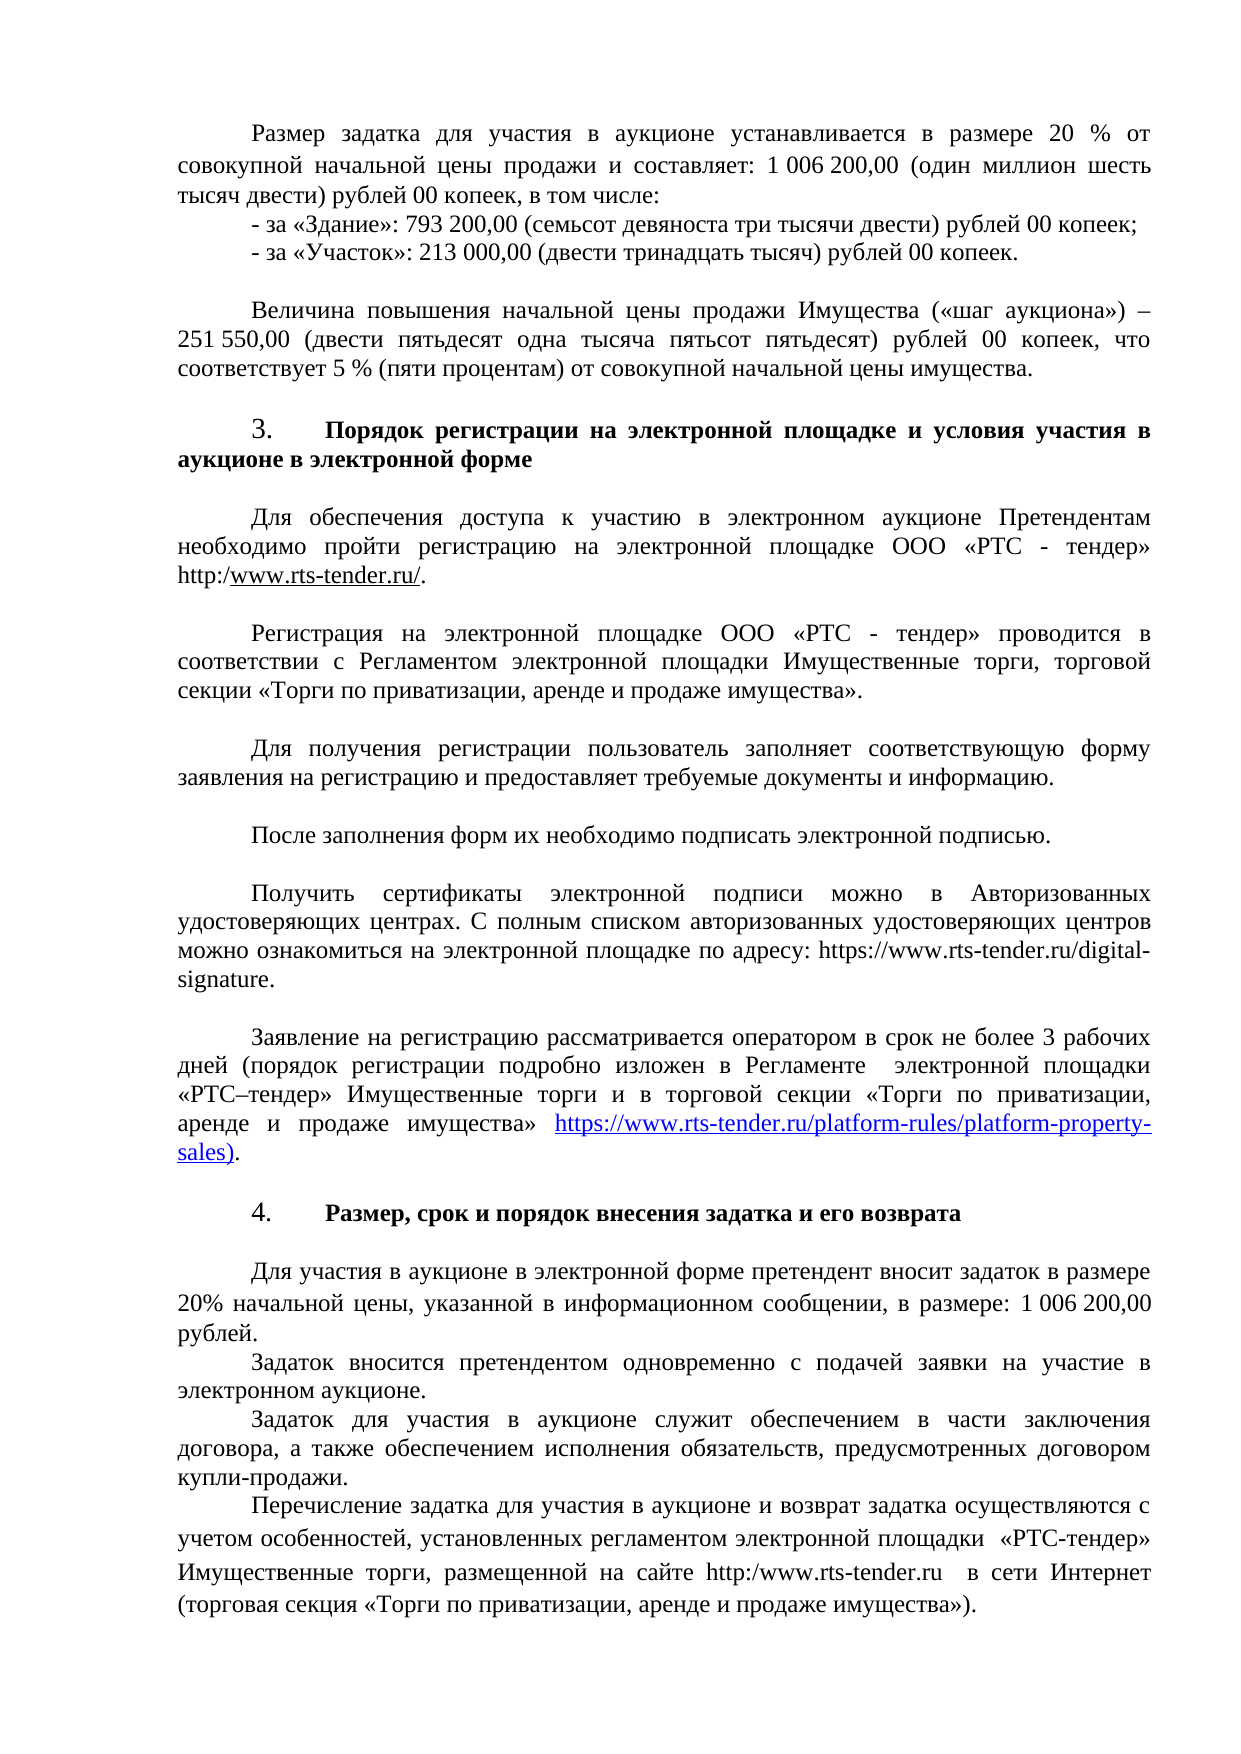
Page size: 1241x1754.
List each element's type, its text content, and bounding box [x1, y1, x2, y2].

text - за «Здание»: 793 200,00 (семьсот девяноста три тысячи двести) рублей 00 копеек; [177, 209, 1152, 237]
text Для получения регистрации пользователь заполняет соответствующую форму заявления на регистрацию и предоставляет требуемые документы и информацию. [177, 733, 1152, 791]
text - за «Участок»: 213 000,00 (двести тринадцать тысяч) рублей 00 копеек. [177, 237, 1152, 266]
text Задаток вносится претендентом одновременно с подачей заявки на участие в электронном аукционе. [177, 1347, 1152, 1404]
text Для обеспечения доступа к участию в электронном аукционе Претендентам необходимо пройти регистрацию на электронной площадке ООО «РТС - тендер» http:/www.rts-tender.ru/. [177, 502, 1152, 588]
list Размер, срок и порядок внесения задатка и его возврата [177, 1195, 1152, 1227]
text Получить сертификаты электронной подписи можно в Авторизованных удостоверяющих центрах. С полным списком авторизованных удостоверяющих центров можно ознакомиться на электронной площадке по адресу: https://www.rts-tender.ru/digital-signature. [177, 878, 1152, 993]
text Для участия в аукционе в электронной форме претендент вносит задаток в размере 20% начальной цены, указанной в информационном сообщении, в размере: 1 006 200,00 рублей. [177, 1256, 1152, 1347]
text Величина повышения начальной цены продажи Имущества («шаг аукциона») – 251 550,00 (двести пятьдесят одна тысяча пятьсот пятьдесят) рублей 00 копеек, что соответствует 5 % (пяти процентам) от совокупной начальной цены имущества. [177, 295, 1152, 382]
text Задаток для участия в аукционе служит обеспечением в части заключения договора, а также обеспечением исполнения обязательств, предусмотренных договором купли-продажи. [177, 1404, 1152, 1491]
text Перечисление задатка для участия в аукционе и возврат задатка осуществляются с учетом особенностей, установленных регламентом электронной площадки «РТС-тендер» Имущественные торги, размещенной на сайте http:/www.rts-tender.ru в сети Интернет (торговая секция «Торги по приватизации, аренде и продаже имущества»). [177, 1491, 1152, 1618]
text Заявление на регистрацию рассматривается оператором в срок не более 3 рабочих дней (порядок регистрации подробно изложен в Регламенте электронной площадки «РТС–тендер» Имущественные торги и в торговой секции «Торги по приватизации, аренде и продаже имущества» https://www.rts-tender.ru/platform-rules/platform-property-sales). [177, 1022, 1152, 1166]
text Размер задатка для участия в аукционе устанавливается в размере 20 % от совокупной начальной цены продажи и составляет: 1 006 200,00 (один миллион шесть тысяч двести) рублей 00 копеек, в том числе: [177, 118, 1152, 209]
list Порядок регистрации на электронной площадке и условия участия в аукционе в электронной форме [177, 411, 1152, 473]
text Регистрация на электронной площадке ООО «РТС - тендер» проводится в соответствии с Регламентом электронной площадки Имущественные торги, торговой секции «Торги по приватизации, аренде и продаже имущества». [177, 618, 1152, 704]
text После заполнения форм их необходимо подписать электронной подписью. [177, 820, 1152, 848]
